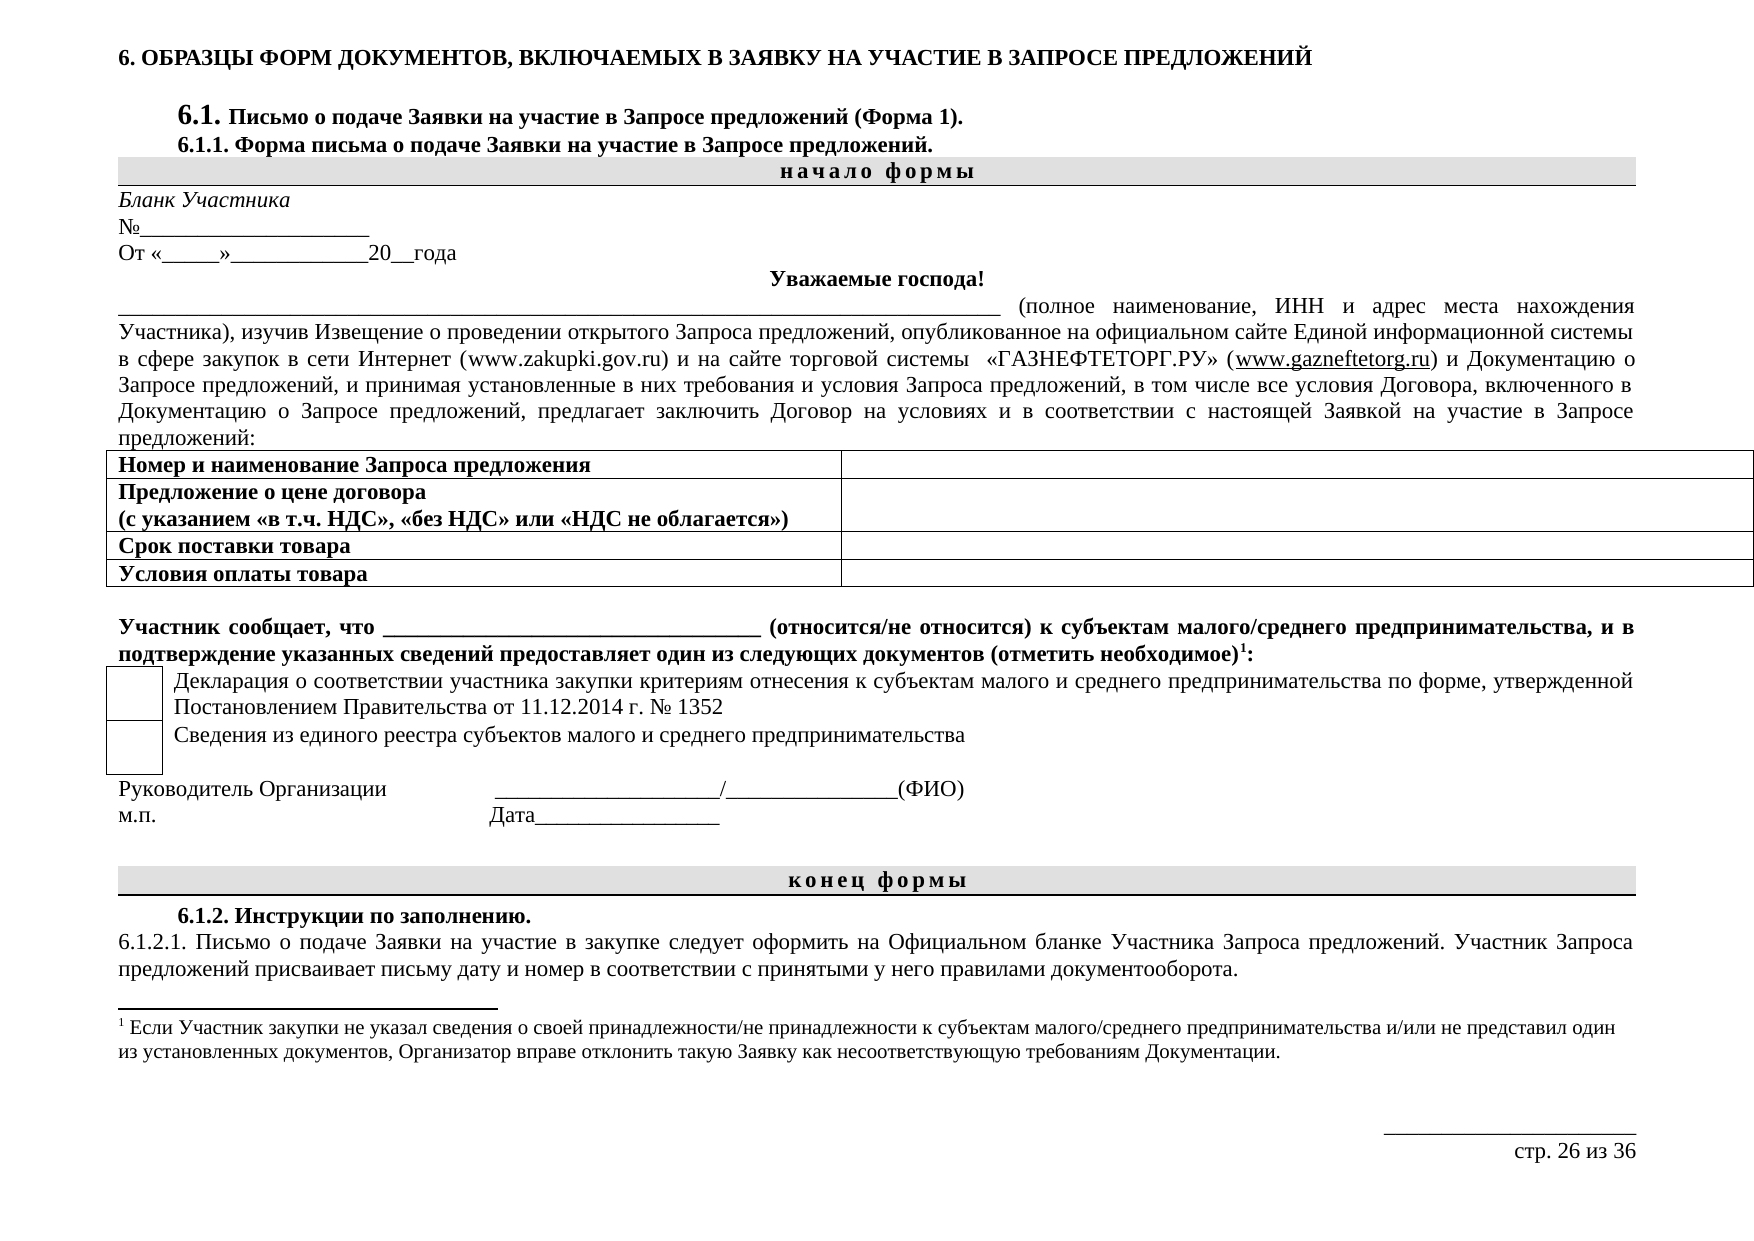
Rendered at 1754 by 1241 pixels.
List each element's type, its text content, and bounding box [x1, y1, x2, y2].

text 6. ОБРАЗЦЫ ФОРМ ДОКУМЕНТОВ, ВКЛЮЧАЕМЫХ В ЗАЯВКУ НА УЧАСТИЕ В ЗАПРОСЕ ПРЕДЛОЖЕНИЙ [118, 44, 1636, 71]
table_cell Сведения из единого реестра субъектов малого и среднего предпринимательства [163, 720, 1647, 773]
table_cell [842, 532, 1753, 558]
text От «_____»____________20__года [118, 239, 1636, 266]
text _____________________________________________________________________________ (полное наименование, ИНН и адрес места нахождения Участника), изучив Извещение о проведении открытого Запроса предложений, опубликованное на официальном сайте Единой информационной системы в сфере закупок в сети Интернет (www.zakupki.gov.ru) и на сайте торговой системы «ГАЗНЕФТЕТОРГ.РУ» (www.gazneftetorg.ru) и Документацию о Запросе предложений, и принимая установленные в них требования и условия Запроса предложений, в том числе все условия Договора, включенного в Документацию о Запросе предложений, предлагает заключить Договор на условиях и в соответствии с настоящей Заявкой на участие в Запросе предложений: [118, 292, 1636, 450]
table_cell [107, 721, 162, 773]
text конец формы [118, 866, 1636, 894]
subtitle 6.1.1. Форма письма о подаче Заявки на участие в Запросе предложений. [177, 131, 1636, 157]
text №____________________ [118, 213, 1636, 239]
text Участник сообщает, что _________________________________ (относится/не относится) к субъектам малого/среднего предпринимательства, и в подтверждение указанных сведений предоставляет один из следующих документов (отметить необходимое): [118, 613, 1636, 666]
text Руководитель Организации /_______________(ФИО) [118, 774, 1636, 801]
text м.п. Дата [118, 801, 1636, 827]
subtitle 6.1. Письмо о подаче Заявки на участие в Запросе предложений (Форма 1). [118, 97, 1636, 131]
table_header Декларация о соответствии участника закупки критериям отнесения к субъектам малого и среднего предпринимательства по форме, утвержденной Постановлением Правительства от 11.12.2014 г. № 1352 [163, 666, 1647, 720]
text начало формы [118, 157, 1636, 185]
subtitle 6.1.2. Инструкции по заполнению. [177, 902, 1636, 928]
table_cell Предложение о цене договора (с указанием «в т.ч. НДС», «без НДС» или «НДС не облагается») [107, 479, 841, 531]
table_header [107, 667, 162, 720]
text 6.1.2.1. Письмо о подаче Заявки на участие в закупке следует оформить на Официальном бланке Участника Запроса предложений. Участник Запроса предложений присваивает письму дату и номер в соответствии с принятыми у него правилами документооборота. [118, 928, 1636, 981]
table_cell [842, 560, 1753, 586]
table_cell [842, 479, 1753, 531]
text Бланк Участника [118, 186, 1636, 213]
table_header [842, 451, 1753, 477]
text Уважаемые господа! [118, 266, 1636, 292]
table_cell Условия оплаты товара [107, 560, 841, 586]
table_cell Срок поставки товара [107, 532, 841, 558]
table_header Номер и наименование Запроса предложения [107, 451, 841, 477]
